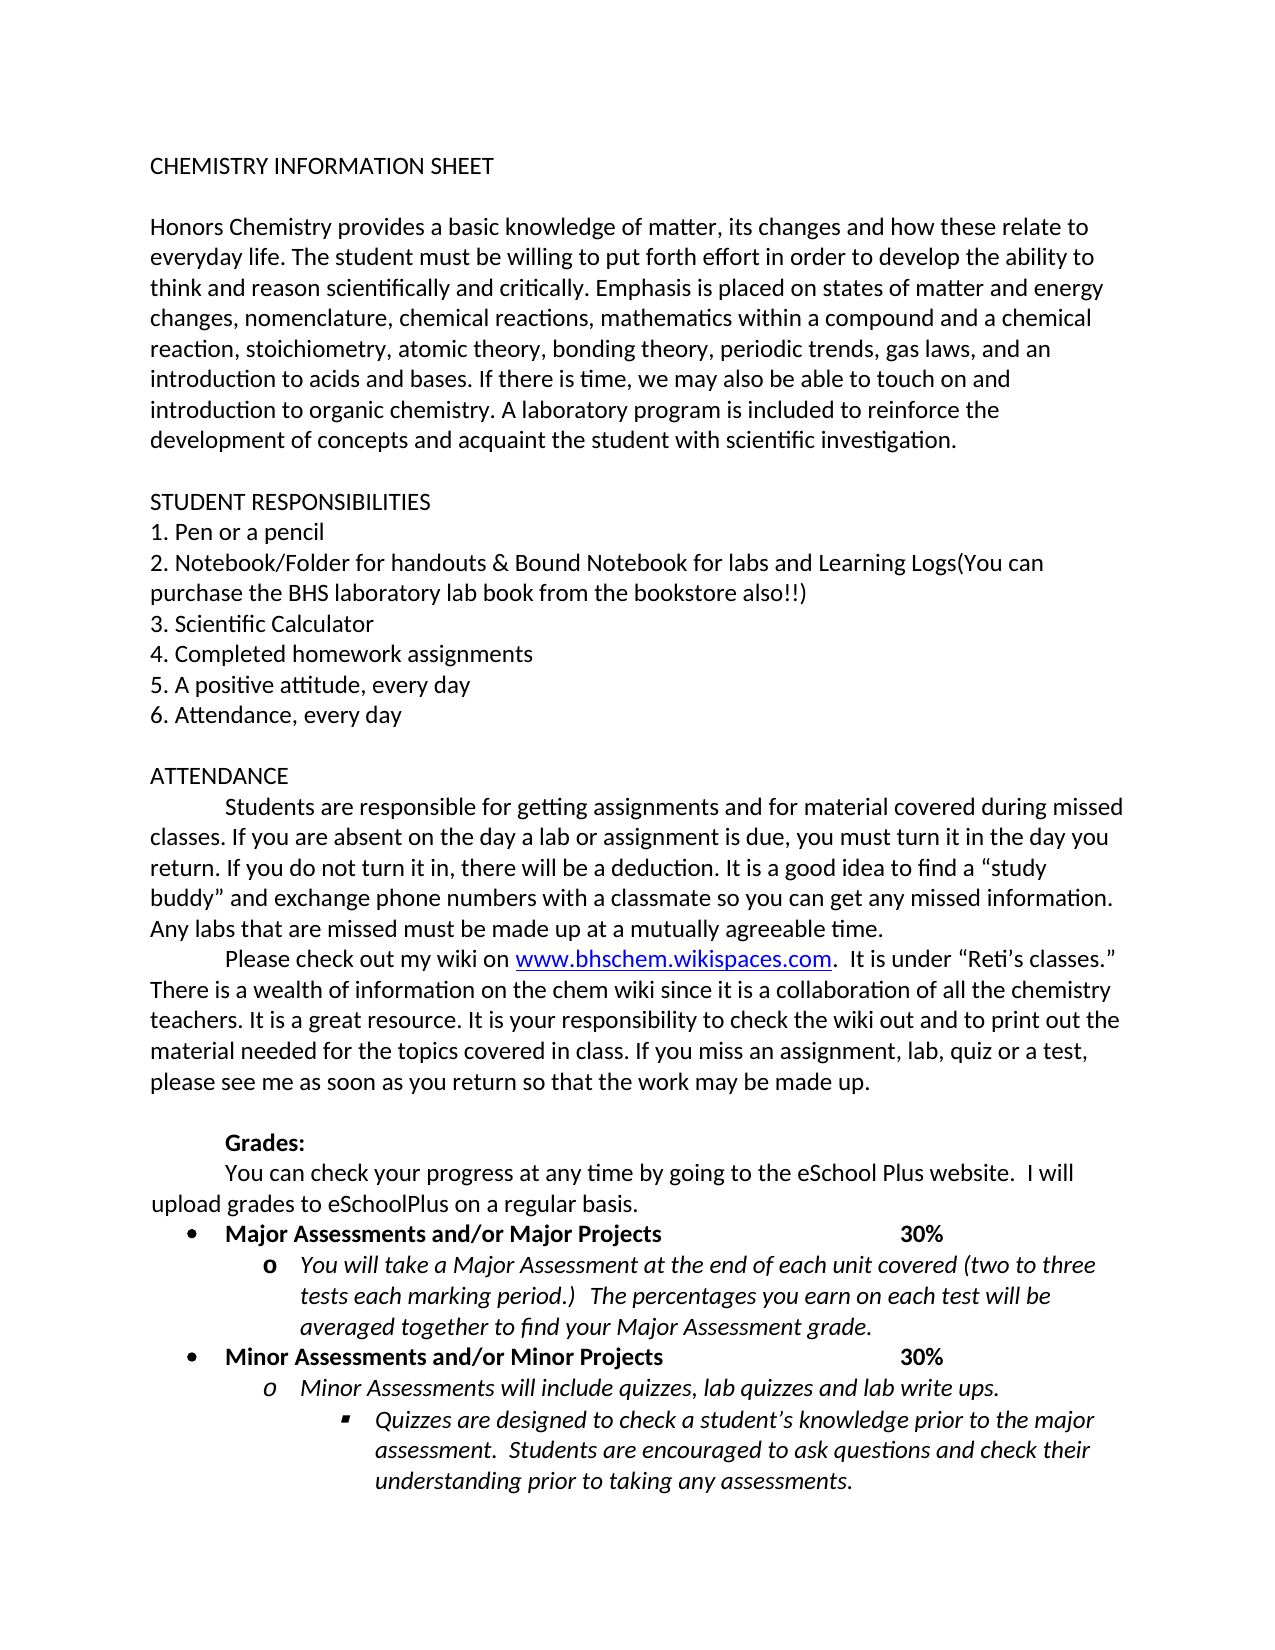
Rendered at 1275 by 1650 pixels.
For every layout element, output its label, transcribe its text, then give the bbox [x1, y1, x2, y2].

list You will take a Major Assessment at the end of each unit covered (two to three tests each marking period.) The percentages you earn on each test will be averaged together to find your Major Assessment grade. [262, 1249, 1125, 1342]
text 3. Scientific Calculator [150, 608, 1125, 638]
text Honors Chemistry provides a basic knowledge of matter, its changes and how these relate to everyday life. The student must be willing to put forth effort in order to develop the ability to think and reason scientifically and critically. Emphasis is placed on states of matter and energy changes, nomenclature, chemical reactions, mathematics within a compound and a chemical reaction, stoichiometry, atomic theory, bonding theory, periodic trends, gas laws, and an introduction to acids and bases. If there is time, we may also be able to touch on and introduction to organic chemistry. A laboratory program is included to reinforce the development of concepts and acquaint the student with scientific investigation. [150, 211, 1125, 455]
text CHEMISTRY INFORMATION SHEET [150, 150, 1125, 181]
list Quizzes are designed to check a student’s knowledge prior to the major assessment. Students are encouraged to ask questions and check their understanding prior to taking any assessments. [337, 1404, 1125, 1495]
text Please check out my wiki on www.bhschem.wikispaces.com. It is under “Reti’s classes.” There is a wealth of information on the chem wiki since it is a collaboration of all the chemistry teachers. It is a great resource. It is your responsibility to check the wiki out and to print out the material needed for the topics covered in class. If you miss an assignment, lab, quiz or a test, please see me as soon as you return so that the work may be made up. [150, 943, 1125, 1096]
text Grades: [150, 1127, 1125, 1157]
text ATTENDANCE [150, 760, 1125, 791]
text 5. A positive attitude, every day [150, 669, 1125, 699]
list Minor Assessments will include quizzes, lab quizzes and lab write ups. [262, 1372, 1125, 1404]
list Major Assessments and/or Major Projects 30% [187, 1218, 1125, 1249]
text 6. Attendance, every day [150, 699, 1125, 730]
text STUDENT RESPONSIBILITIES [150, 486, 1125, 516]
text Students are responsible for getting assignments and for material covered during missed classes. If you are absent on the day a lab or assignment is due, you must turn it in the day you return. If you do not turn it in, there will be a deduction. It is a good idea to find a “study buddy” and exchange phone numbers with a classmate so you can get any missed information. Any labs that are missed must be made up at a mutually agreeable time. [150, 791, 1125, 943]
text 4. Completed homework assignments [150, 638, 1125, 669]
text 1. Pen or a pencil [150, 516, 1125, 547]
text 2. Notebook/Folder for handouts & Bound Notebook for labs and Learning Logs(You can purchase the BHS laboratory lab book from the bookstore also!!) [150, 547, 1125, 608]
list Minor Assessments and/or Minor Projects 30% [187, 1342, 1125, 1372]
text You can check your progress at any time by going to the eSchool Plus website. I will upload grades to eSchoolPlus on a regular basis. [151, 1157, 1125, 1218]
